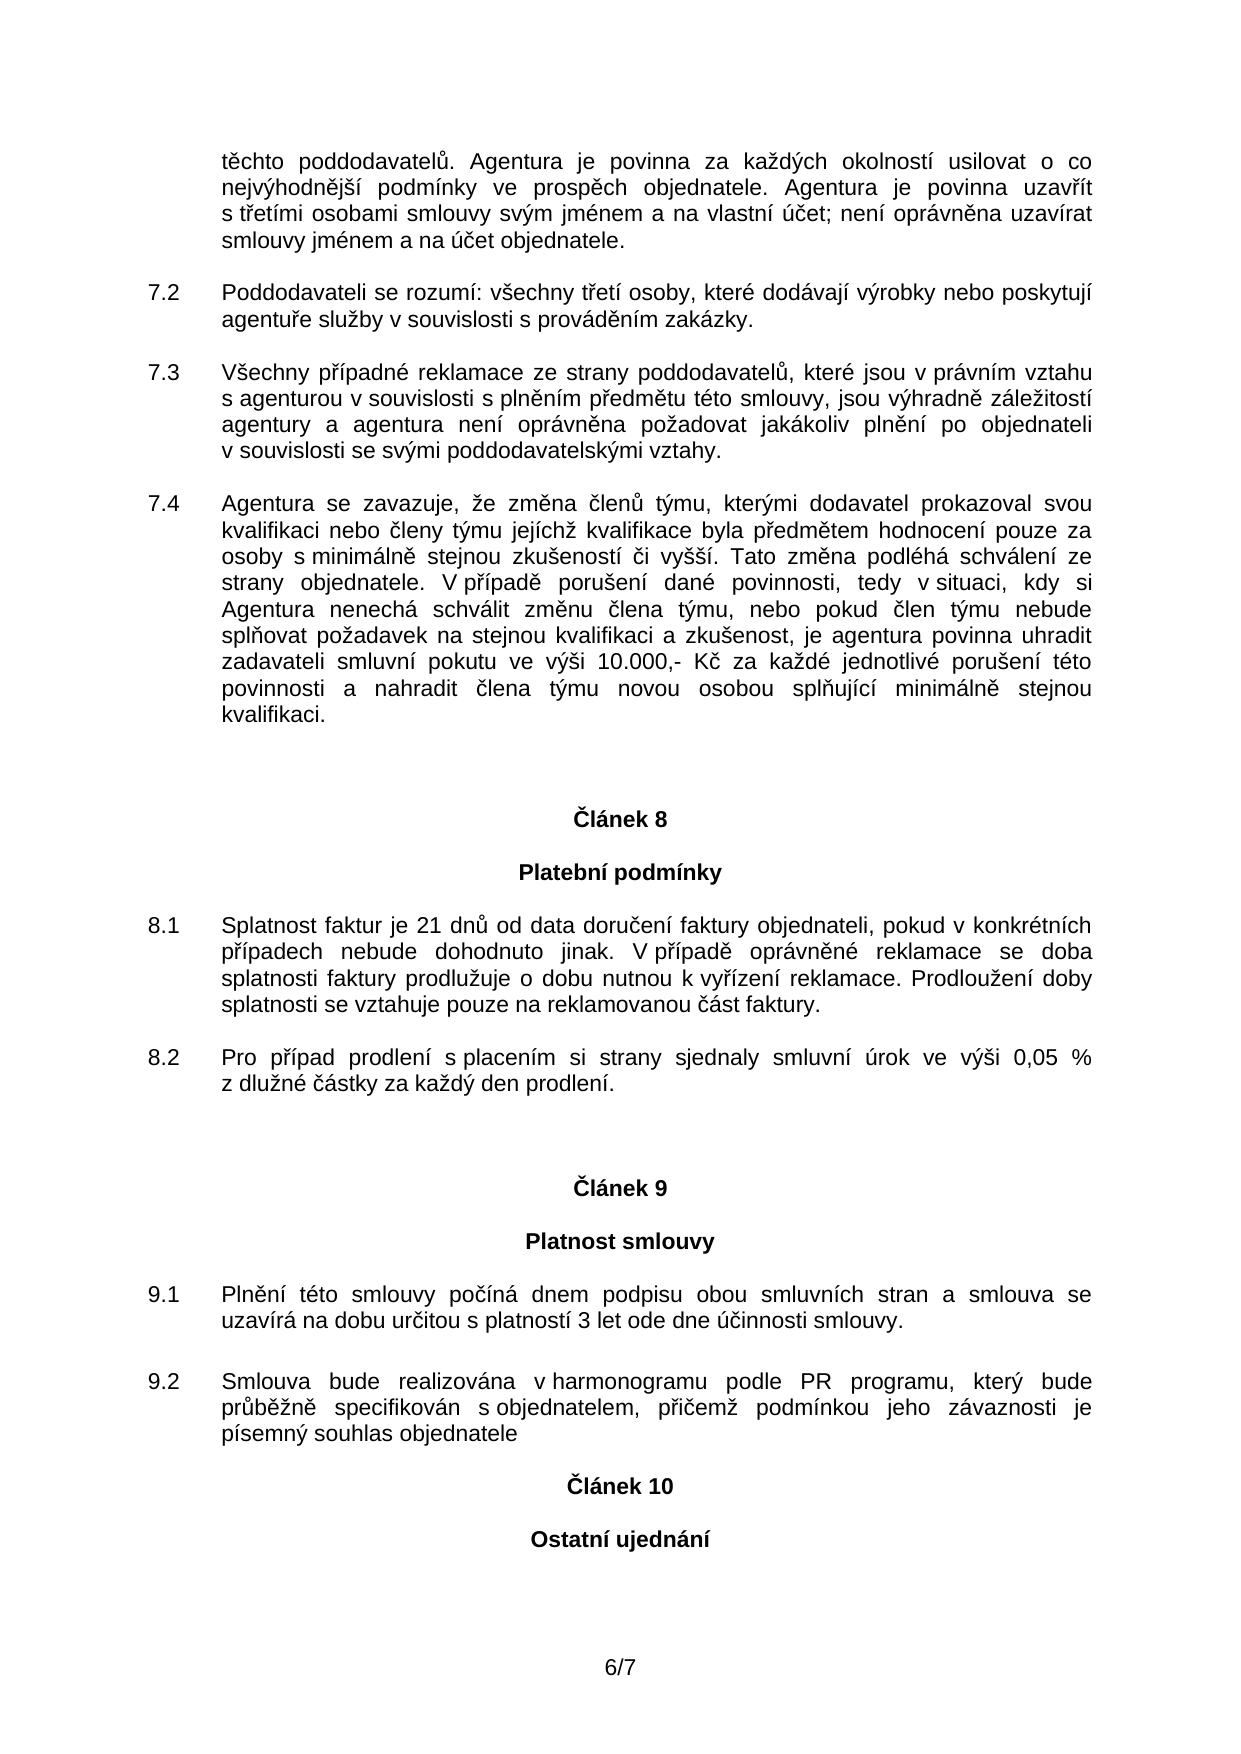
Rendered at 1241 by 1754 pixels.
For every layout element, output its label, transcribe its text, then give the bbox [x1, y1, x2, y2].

subtitle Ostatní ujednání [148, 1526, 1093, 1552]
text 8.1 Splatnost faktur je 21 dnů od data doručení faktury objednateli, pokud v konkrétních případech nebude dohodnuto jinak. V případě oprávněné reklamace se doba splatnosti faktury prodlužuje o dobu nutnou k vyřízení reklamace. Prodloužení doby splatnosti se vztahuje pouze na reklamovanou část faktury. [148, 912, 1093, 1017]
subtitle Článek 10 [148, 1473, 1093, 1499]
text 9.2 Smlouva bude realizována v harmonogramu podle PR programu, který bude průběžně specifikován s objednatelem, přičemž podmínkou jeho závaznosti je písemný souhlas objednatele [148, 1368, 1093, 1447]
text 7.3 Všechny případné reklamace ze strany poddodavatelů, které jsou v právním vztahu s agenturou v souvislosti s plněním předmětu této smlouvy, jsou výhradně záležitostí agentury a agentura není oprávněna požadovat jakákoliv plnění po objednateli v souvislosti se svými poddodavatelskými vztahy. [148, 358, 1093, 464]
text 9.1 Plnění této smlouvy počíná dnem podpisu obou smluvních stran a smlouva se uzavírá na dobu určitou s platností 3 let ode dne účinnosti smlouvy. [148, 1281, 1093, 1333]
text 7.4 Agentura se zavazuje, že změna členů týmu, kterými dodavatel prokazoval svou kvalifikaci nebo členy týmu jejíchž kvalifikace byla předmětem hodnocení pouze za osoby s minimálně stejnou zkušeností či vyšší. Tato změna podléhá schválení ze strany objednatele. V případě porušení dané povinnosti, tedy v situaci, kdy si Agentura nenechá schválit změnu člena týmu, nebo pokud člen týmu nebude splňovat požadavek na stejnou kvalifikaci a zkušenost, je agentura povinna uhradit zadavateli smluvní pokutu ve výši 10.000,- Kč za každé jednotlivé porušení této povinnosti a nahradit člena týmu novou osobou splňující minimálně stejnou kvalifikaci. [148, 490, 1093, 727]
text 7.2 Poddodavateli se rozumí: všechny třetí osoby, které dodávají výrobky nebo poskytují agentuře služby v souvislosti s prováděním zakázky. [148, 279, 1093, 332]
subtitle Článek 9 [148, 1175, 1093, 1202]
subtitle Platnost smlouvy [148, 1228, 1093, 1254]
text 8.2 Pro případ prodlení s placením si strany sjednaly smluvní úrok ve výši 0,05 % z dlužné částky za každý den prodlení. [148, 1044, 1093, 1096]
subtitle Článek 8 [148, 806, 1093, 833]
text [148, 148, 1093, 253]
subtitle Platební podmínky [148, 859, 1093, 886]
